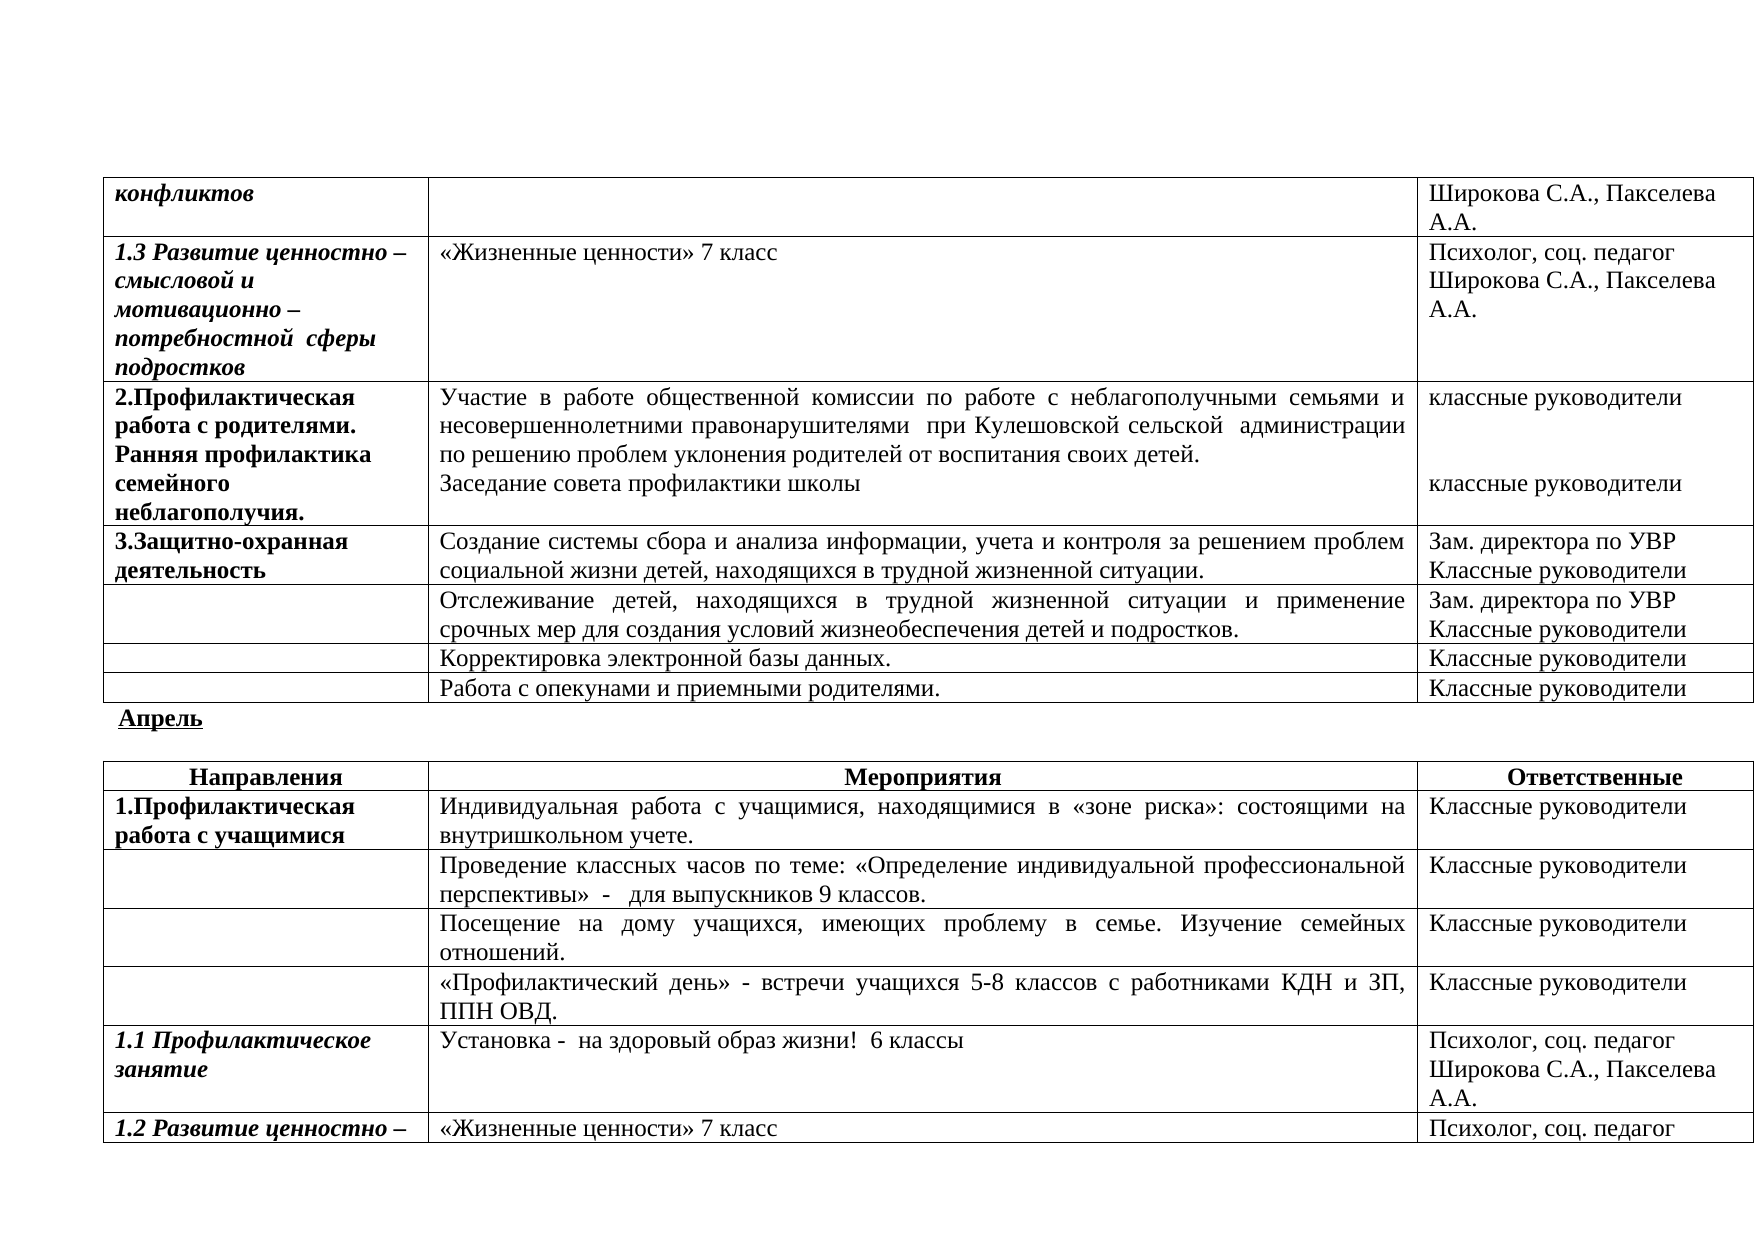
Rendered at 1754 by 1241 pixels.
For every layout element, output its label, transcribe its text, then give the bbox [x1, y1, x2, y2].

table_cell Классные руководители [1418, 644, 1753, 672]
text Апрель [118, 703, 1636, 732]
table_cell 1.3 Развитие ценностно –смысловой и мотивационно – потребностной сферы подростков [104, 237, 428, 381]
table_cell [429, 1113, 1417, 1142]
table_cell [104, 909, 428, 966]
table_cell Посещение на дому учащихся, имеющих проблему в семье. Изучение семейных отношений. [429, 909, 1417, 966]
table_header Направления [104, 762, 428, 790]
table_cell Индивидуальная работа с учащимися, находящимися в «зоне риска»: состоящими на внутришкольном учете. [429, 791, 1417, 849]
table_cell 2.Профилактическая работа с родителями. Ранняя профилактика семейного неблагополучия. [104, 382, 428, 525]
table_cell «Жизненные ценности» 7 класс [429, 237, 1417, 381]
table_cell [1418, 178, 1753, 236]
table_cell [104, 967, 428, 1024]
table_cell [104, 850, 428, 907]
table_header Мероприятия [429, 762, 1417, 790]
table_cell Проведение классных часов по теме: «Определение индивидуальной профессиональной перспективы» - для выпускников 9 классов. [429, 850, 1417, 907]
table_cell Психолог, соц. педагог Широкова С.А., Пакселева А.А. [1418, 1026, 1753, 1112]
table_cell классные руководители классные руководители [1418, 382, 1753, 525]
table_cell Классные руководители [1418, 850, 1753, 907]
table_cell [104, 585, 428, 642]
table_cell [104, 644, 428, 672]
table_cell Классные руководители [1418, 791, 1753, 849]
table_header Ответственные [1418, 762, 1753, 790]
table_cell Классные руководители [1418, 673, 1753, 702]
table_cell «Профилактический день» - встречи учащихся 5-8 классов с работниками КДН и ЗП, ППН ОВД. [429, 967, 1417, 1024]
table_cell Отслеживание детей, находящихся в трудной жизненной ситуации и применение срочных мер для создания условий жизнеобеспечения детей и подростков. [429, 585, 1417, 642]
table_cell Зам. директора по УВР Классные руководители [1418, 526, 1753, 584]
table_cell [104, 178, 428, 236]
table_cell Классные руководители [1418, 909, 1753, 966]
table_cell Создание системы сбора и анализа информации, учета и контроля за решением проблем социальной жизни детей, находящихся в трудной жизненной ситуации. [429, 526, 1417, 584]
table_cell Корректировка электронной базы данных. [429, 644, 1417, 672]
table_cell Участие в работе общественной комиссии по работе с неблагополучными семьями и несовершеннолетними правонарушителями при Кулешовской сельской администрации по решению проблем уклонения родителей от воспитания своих детей. Заседание совета профилактики школы [429, 382, 1417, 525]
table_cell Классные руководители [1418, 967, 1753, 1024]
table_cell 1.1 Профилактическое занятие [104, 1026, 428, 1112]
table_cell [1418, 1113, 1753, 1142]
table_cell [104, 673, 428, 702]
table_cell Установка - на здоровый образ жизни! 6 классы [429, 1026, 1417, 1112]
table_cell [429, 178, 1417, 236]
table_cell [104, 1113, 428, 1142]
table_cell 1.Профилактическая работа с учащимися [104, 791, 428, 849]
table_cell Работа с опекунами и приемными родителями. [429, 673, 1417, 702]
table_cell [1418, 237, 1753, 381]
table_cell 3.Защитно-охранная деятельность [104, 526, 428, 584]
table_cell Зам. директора по УВР Классные руководители [1418, 585, 1753, 642]
